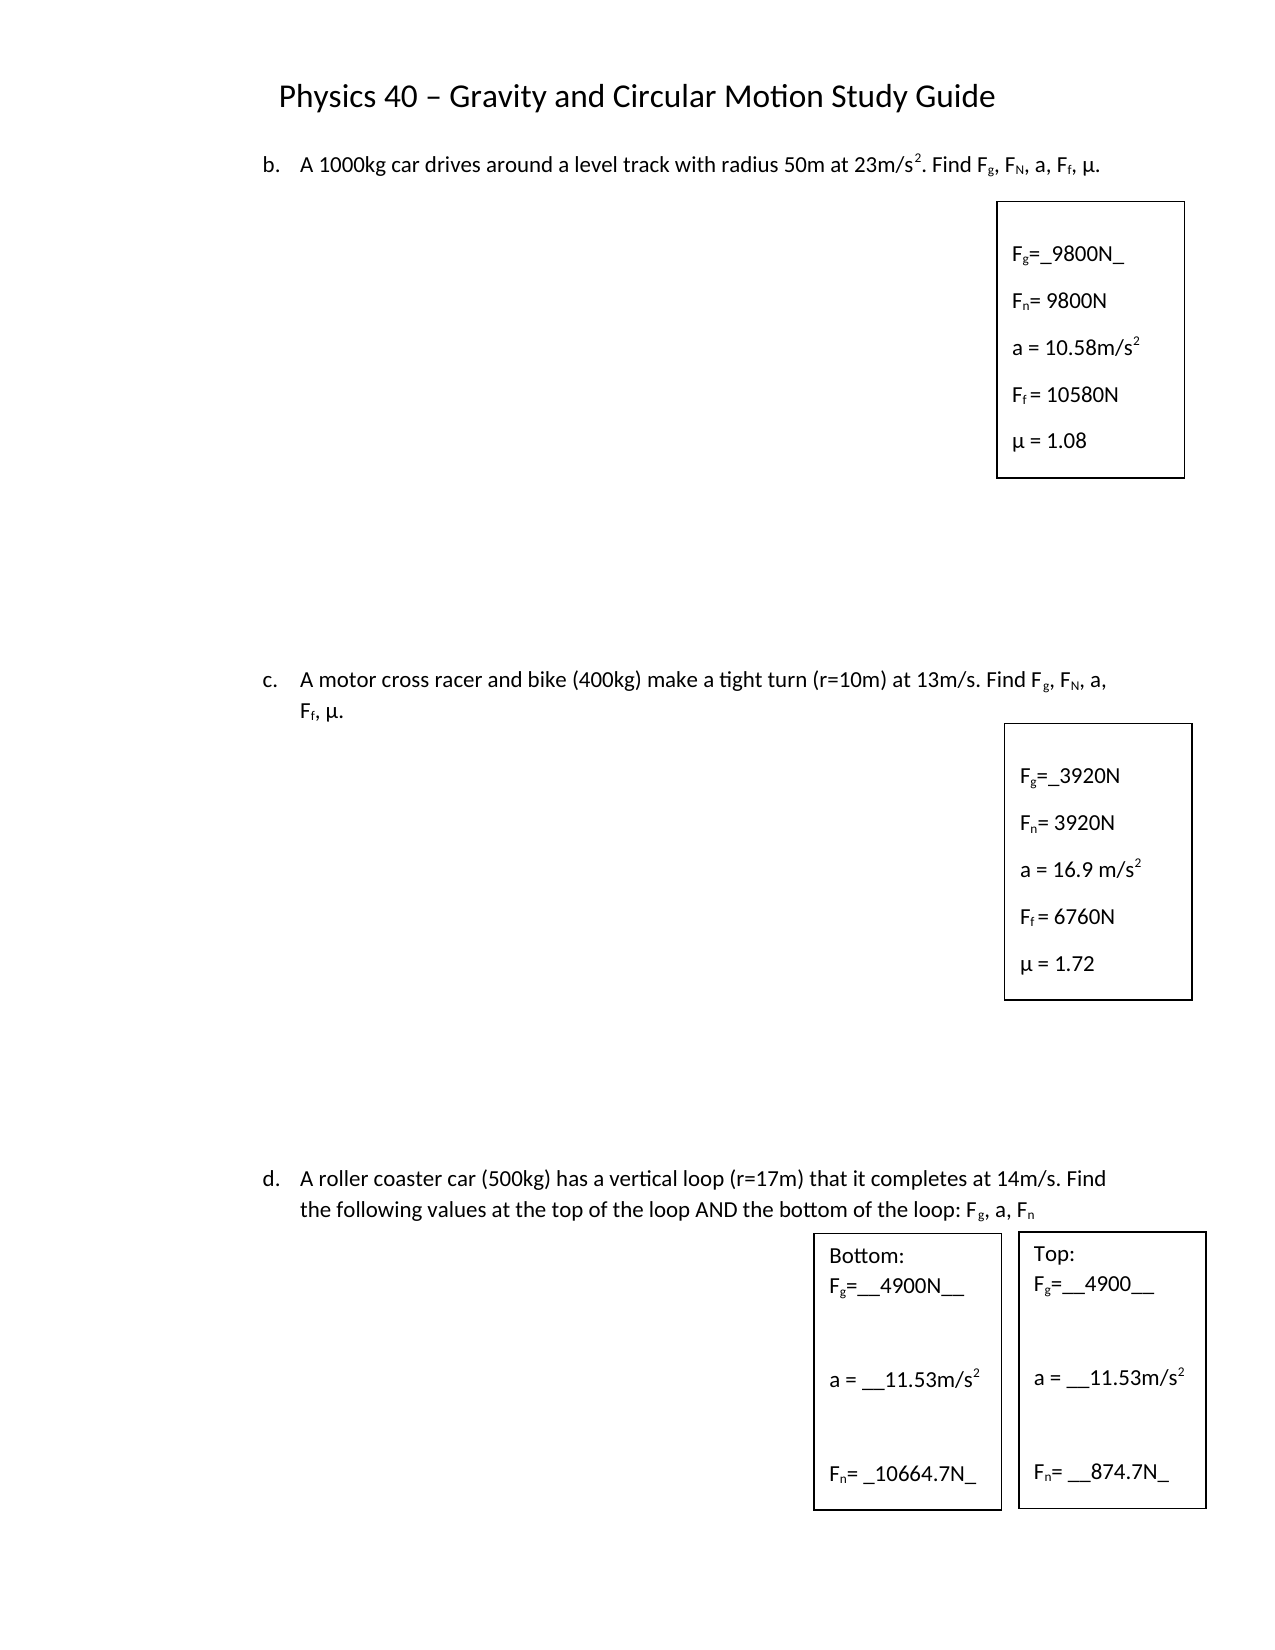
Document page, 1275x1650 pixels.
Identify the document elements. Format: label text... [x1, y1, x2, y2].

list A motor cross racer and bike (400kg) make a tight turn (r=10m) at 13m/s. Find Fg, FN, a, Ff, μ. [262, 666, 1125, 724]
list A 1000kg car drives around a level track with radius 50m at 23m/s2. Find Fg, FN, a, Ff, μ. [262, 150, 1125, 178]
list A roller coaster car (500kg) has a vertical loop (r=17m) that it completes at 14m/s. Find the following values at the top of the loop AND the bottom of the loop: Fg, a, Fn [262, 1164, 1125, 1223]
